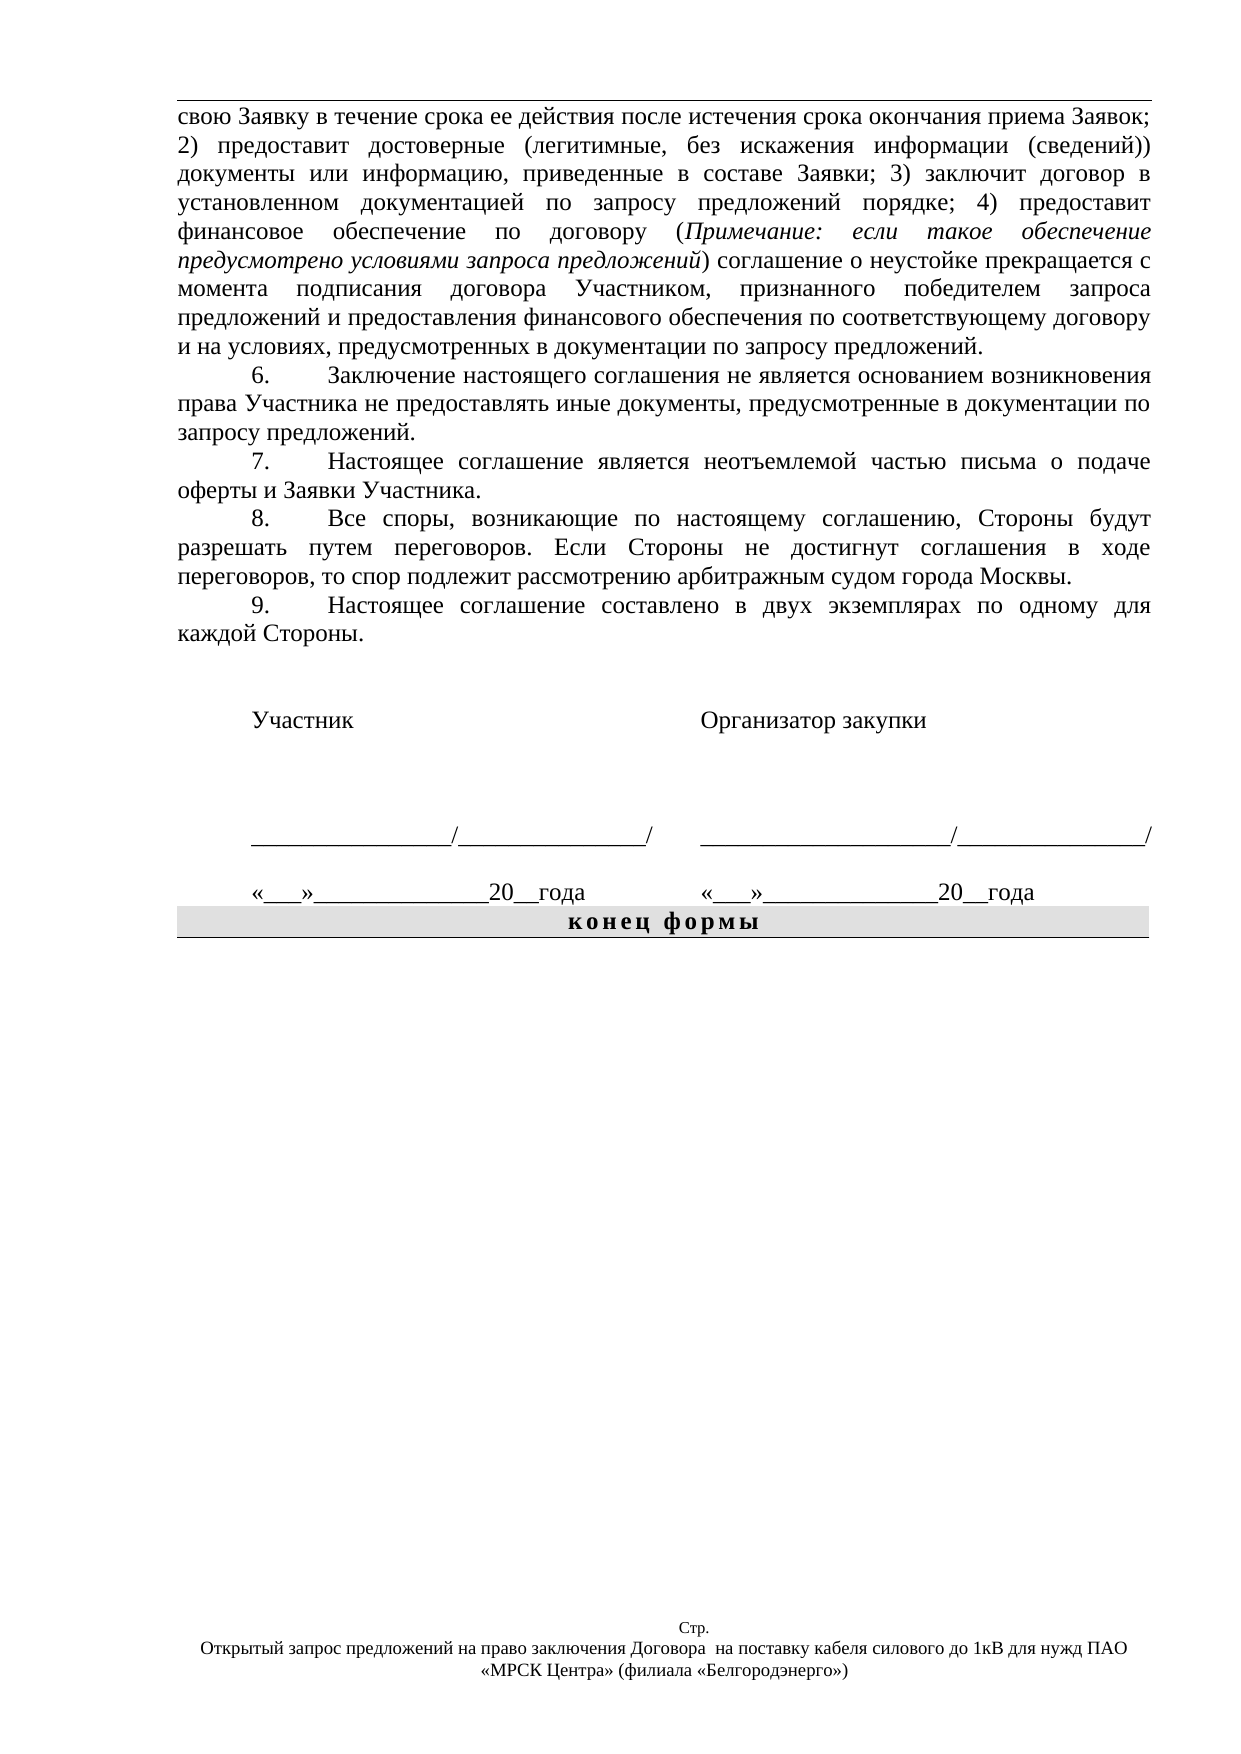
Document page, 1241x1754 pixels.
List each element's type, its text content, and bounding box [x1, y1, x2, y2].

list Настоящее соглашение является неотъемлемой частью письма о подаче оферты и Заявки Участника. [177, 446, 1152, 503]
list Настоящее соглашение составлено в двух экземплярах по одному для каждой Стороны. [177, 590, 1152, 647]
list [177, 101, 1152, 360]
list Заключение настоящего соглашения не является основанием возникновения права Участника не предоставлять иные документы, предусмотренные в документации по запросу предложений. [177, 360, 1152, 446]
table_cell ____________________/_______________/ «___»______________20__года [689, 734, 1163, 906]
list Все споры, возникающие по настоящему соглашению, Стороны будут разрешать путем переговоров. Если Стороны не достигнут соглашения в ходе переговоров, то спор подлежит рассмотрению арбитражным судом города Москвы. [177, 503, 1152, 590]
table_header Участник [240, 705, 689, 733]
table_cell ________________/_______________/ «___»______________20__года [240, 734, 689, 906]
text конец формы [177, 906, 1149, 937]
table_header Организатор закупки [689, 705, 1163, 733]
